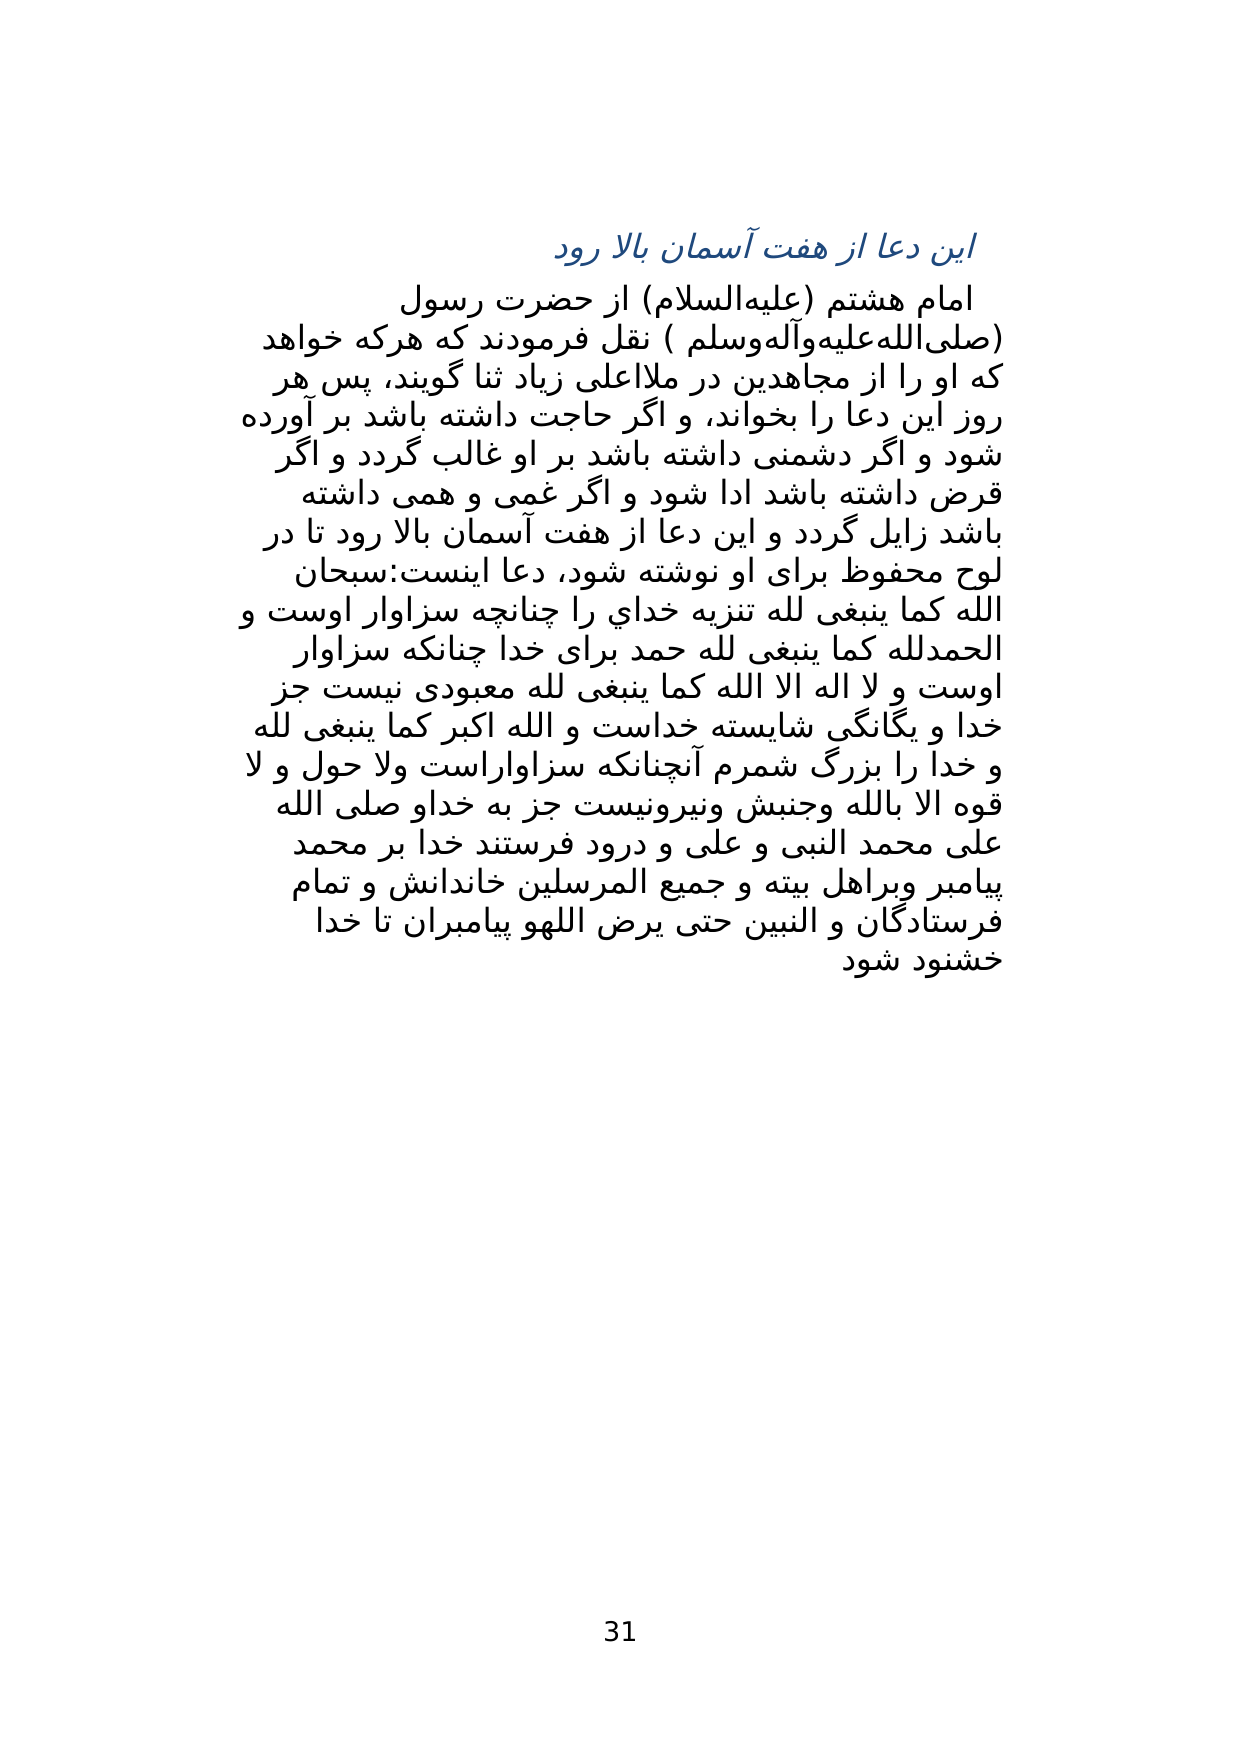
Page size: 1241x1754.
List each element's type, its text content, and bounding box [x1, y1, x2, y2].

subtitle اين دعا از هفت آسمان بالا رود [236, 228, 1004, 267]
text امام هشتم (عليه‌السلام) از حضرت رسول (صلى‌الله‌عليه‌وآله‌وسلم ) نقل فرمودند كه هركه خواهد كه او را از مجاهدين در ملااعلى زياد ثنا گويند، پس هر روز اين دعا را بخواند، و اگر حاجت داشته باشد بر آورده شود و اگر دشمنى داشته باشد بر او غالب گردد و اگر قرض داشته باشد ادا شود و اگر غمى و همى داشته باشد زايل گردد و اين دعا از هفت آسمان بالا رود تا در لوح محفوظ براى او نوشته شود، دعا اينست:سبحان الله كما ينبغى لله تنزيه خداي را چنانچه سزاوار اوست و الحمدلله كما ينبغى لله حمد براى خدا چنانكه سزاوار اوست و لا اله الا الله كما ينبغى لله معبودى نيست جز خدا و يگانگى شايسته خداست و الله اكبر كما ينبغى لله و خدا را بزرگ شمرم آنچنانكه سزاواراست ولا حول و لا قوه الا بالله وجنبش ونيرونيست جز به خداو صلى الله على محمد النبى و على و درود فرستند خدا بر محمد پيامبر وبراهل بيته و جميع المرسلين خاندانش و تمام فرستادگان و النبين حتى يرض اللهو پيامبران تا خدا خشنود شود [236, 279, 1004, 979]
